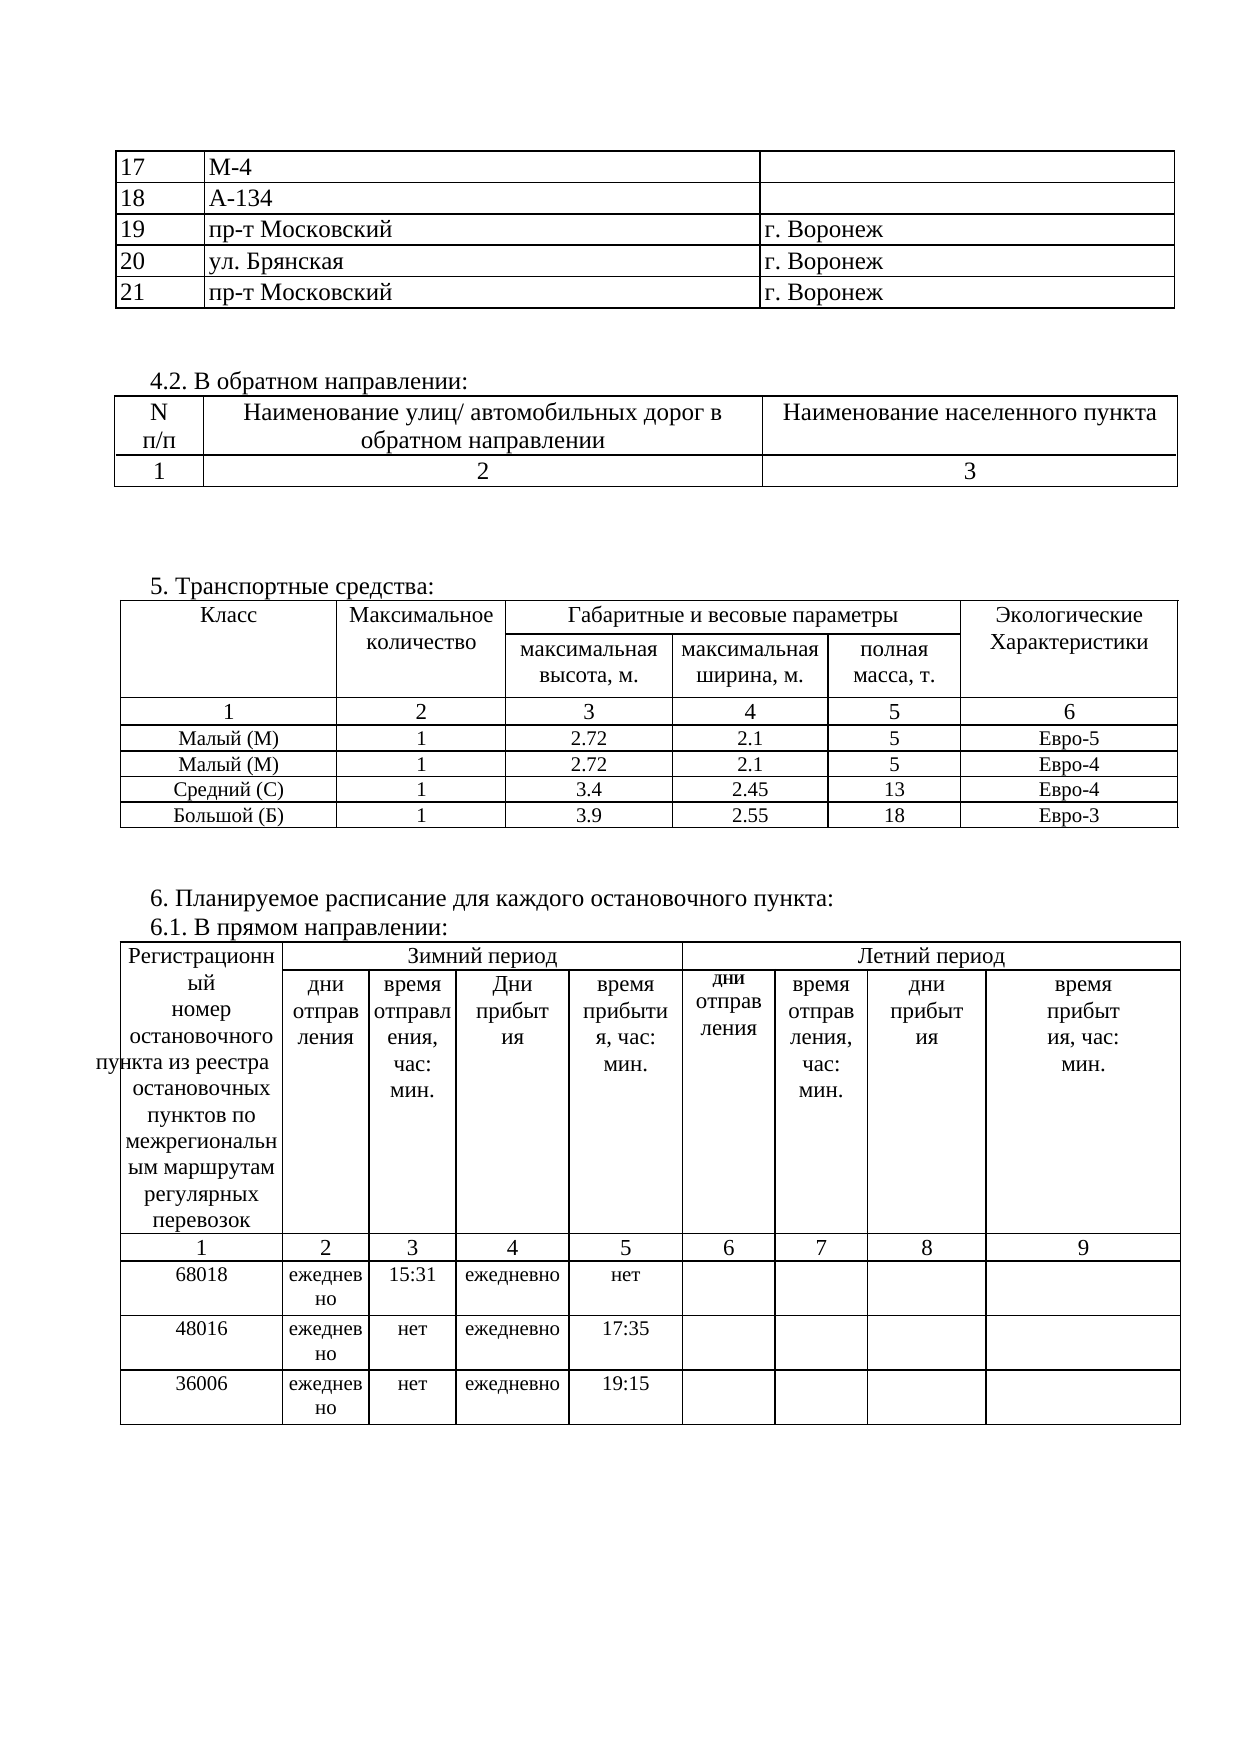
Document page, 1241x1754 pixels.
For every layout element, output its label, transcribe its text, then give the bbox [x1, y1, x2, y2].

table_cell пр-т Московский [205, 215, 759, 244]
table_cell ежедневно [283, 1371, 368, 1423]
table_cell 5 [829, 726, 960, 750]
table_header N п/п [115, 397, 203, 454]
table_cell 36006 [121, 1371, 282, 1423]
table_cell 17:35 [570, 1316, 682, 1369]
text 6. Планируемое расписание для каждого остановочного пункта: [150, 883, 1090, 912]
table_cell 21 [117, 277, 204, 307]
table_cell 2.1 [673, 726, 827, 750]
table_cell г. Воронеж [761, 215, 1174, 244]
table_cell [761, 183, 1174, 213]
table_cell ул. Брянская [205, 246, 759, 276]
table_cell ежедневно [457, 1262, 568, 1315]
table_cell полная масса, т. [829, 635, 960, 696]
text 5. Транспортные средства: [150, 571, 1090, 600]
table_cell 1 [337, 752, 505, 776]
table_cell дни отправ ления [283, 971, 368, 1232]
table_cell 17 [117, 152, 204, 181]
table_cell 2.72 [506, 726, 672, 750]
table_cell 3 [370, 1234, 455, 1260]
table_header Зимний период [283, 943, 682, 969]
table_cell 3.9 [506, 803, 672, 827]
table_cell 2 [283, 1234, 368, 1260]
table_cell [868, 1262, 985, 1315]
table_cell 1 [337, 777, 505, 801]
table_cell [776, 1316, 867, 1369]
table_cell [987, 1316, 1180, 1369]
table_cell ежедневно [283, 1316, 368, 1369]
table_cell ежедневно [457, 1316, 568, 1369]
table_cell 6 [683, 1234, 774, 1260]
table_cell дни прибыт ия [868, 971, 985, 1232]
table_cell 3 [506, 698, 672, 724]
table_cell 5 [829, 752, 960, 776]
table_cell 1 [337, 726, 505, 750]
table_cell Средний (С) [121, 777, 336, 801]
table_cell Большой (Б) [121, 803, 336, 827]
table_cell нет [370, 1316, 455, 1369]
table_cell 18 [117, 183, 204, 213]
table_cell 1 [115, 455, 203, 486]
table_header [121, 943, 282, 1232]
table_cell [987, 1262, 1180, 1315]
table_cell [761, 152, 1174, 181]
table_cell нет [370, 1371, 455, 1423]
table_cell Евро-5 [961, 726, 1177, 750]
table_cell 5 [829, 698, 960, 724]
table_cell 4 [673, 698, 827, 724]
table_cell [683, 1316, 774, 1369]
table_cell нет [570, 1262, 682, 1315]
table_cell 19:15 [570, 1371, 682, 1423]
table_cell 6 [961, 698, 1177, 724]
table_cell [683, 1371, 774, 1423]
text 4.2. В обратном направлении: [150, 366, 1090, 395]
text 6.1. В прямом направлении: [150, 912, 1090, 941]
table_cell ежедневно [457, 1371, 568, 1423]
table_cell 4 [457, 1234, 568, 1260]
table_cell 19 [117, 215, 204, 244]
table_cell А-134 [205, 183, 759, 213]
table_cell 2.45 [673, 777, 827, 801]
table_cell [776, 1262, 867, 1315]
table_cell М-4 [205, 152, 759, 181]
table_cell 3.4 [506, 777, 672, 801]
table_cell 2.72 [506, 752, 672, 776]
table_cell 5 [570, 1234, 682, 1260]
table_cell 1 [337, 803, 505, 827]
table_cell Евро-4 [961, 752, 1177, 776]
table_cell 8 [868, 1234, 985, 1260]
table_cell 13 [829, 777, 960, 801]
table_cell максимальная ширина, м. [673, 635, 827, 696]
table_cell ДНИ отправ ления [683, 971, 774, 1232]
table_cell максимальная высота, м. [506, 635, 672, 696]
table_cell время прибыт ия, час: мин. [987, 971, 1180, 1232]
table_cell пр-т Московский [205, 277, 759, 307]
table_cell время прибыти я, час: мин. [570, 971, 682, 1232]
table_cell 2 [337, 698, 505, 724]
table_header Наименование населенного пункта [763, 397, 1177, 454]
table_cell время отправ ления, час: мин. [776, 971, 867, 1232]
table_cell 15:31 [370, 1262, 455, 1315]
table_cell Малый (М) [121, 752, 336, 776]
table_header Габаритные и весовые параметры [506, 601, 960, 633]
table_cell [987, 1371, 1180, 1423]
table_cell Евро-4 [961, 777, 1177, 801]
table_cell 9 [987, 1234, 1180, 1260]
table_cell 2.55 [673, 803, 827, 827]
table_header Экологические Характеристики [961, 601, 1177, 696]
table_cell 18 [829, 803, 960, 827]
table_cell г. Воронеж [761, 277, 1174, 307]
table_cell 2.1 [673, 752, 827, 776]
table_cell Дни прибыт ия [457, 971, 568, 1232]
table_cell Малый (М) [121, 726, 336, 750]
table_header Наименование улиц/ автомобильных дорог в обратном направлении [204, 397, 762, 454]
table_header Класс [121, 601, 336, 696]
table_cell 2 [204, 456, 762, 486]
table_cell г. Воронеж [761, 246, 1174, 276]
table_cell 20 [117, 246, 204, 276]
table_cell время отправл ения, час: мин. [370, 971, 455, 1232]
table_cell 1 [121, 698, 336, 724]
table_cell [868, 1371, 985, 1423]
table_cell [683, 1262, 774, 1315]
table_cell [868, 1316, 985, 1369]
table_header Максимальное количество [337, 601, 505, 696]
table_cell [776, 1371, 867, 1423]
table_cell 1 [121, 1234, 282, 1260]
table_cell Евро-3 [961, 803, 1177, 827]
table_cell 68018 [121, 1262, 282, 1315]
table_cell ежедневно [283, 1262, 368, 1315]
table_header Летний период [683, 943, 1180, 969]
table_cell 48016 [121, 1316, 282, 1369]
table_cell 3 [763, 454, 1177, 486]
table_cell 7 [776, 1234, 867, 1260]
